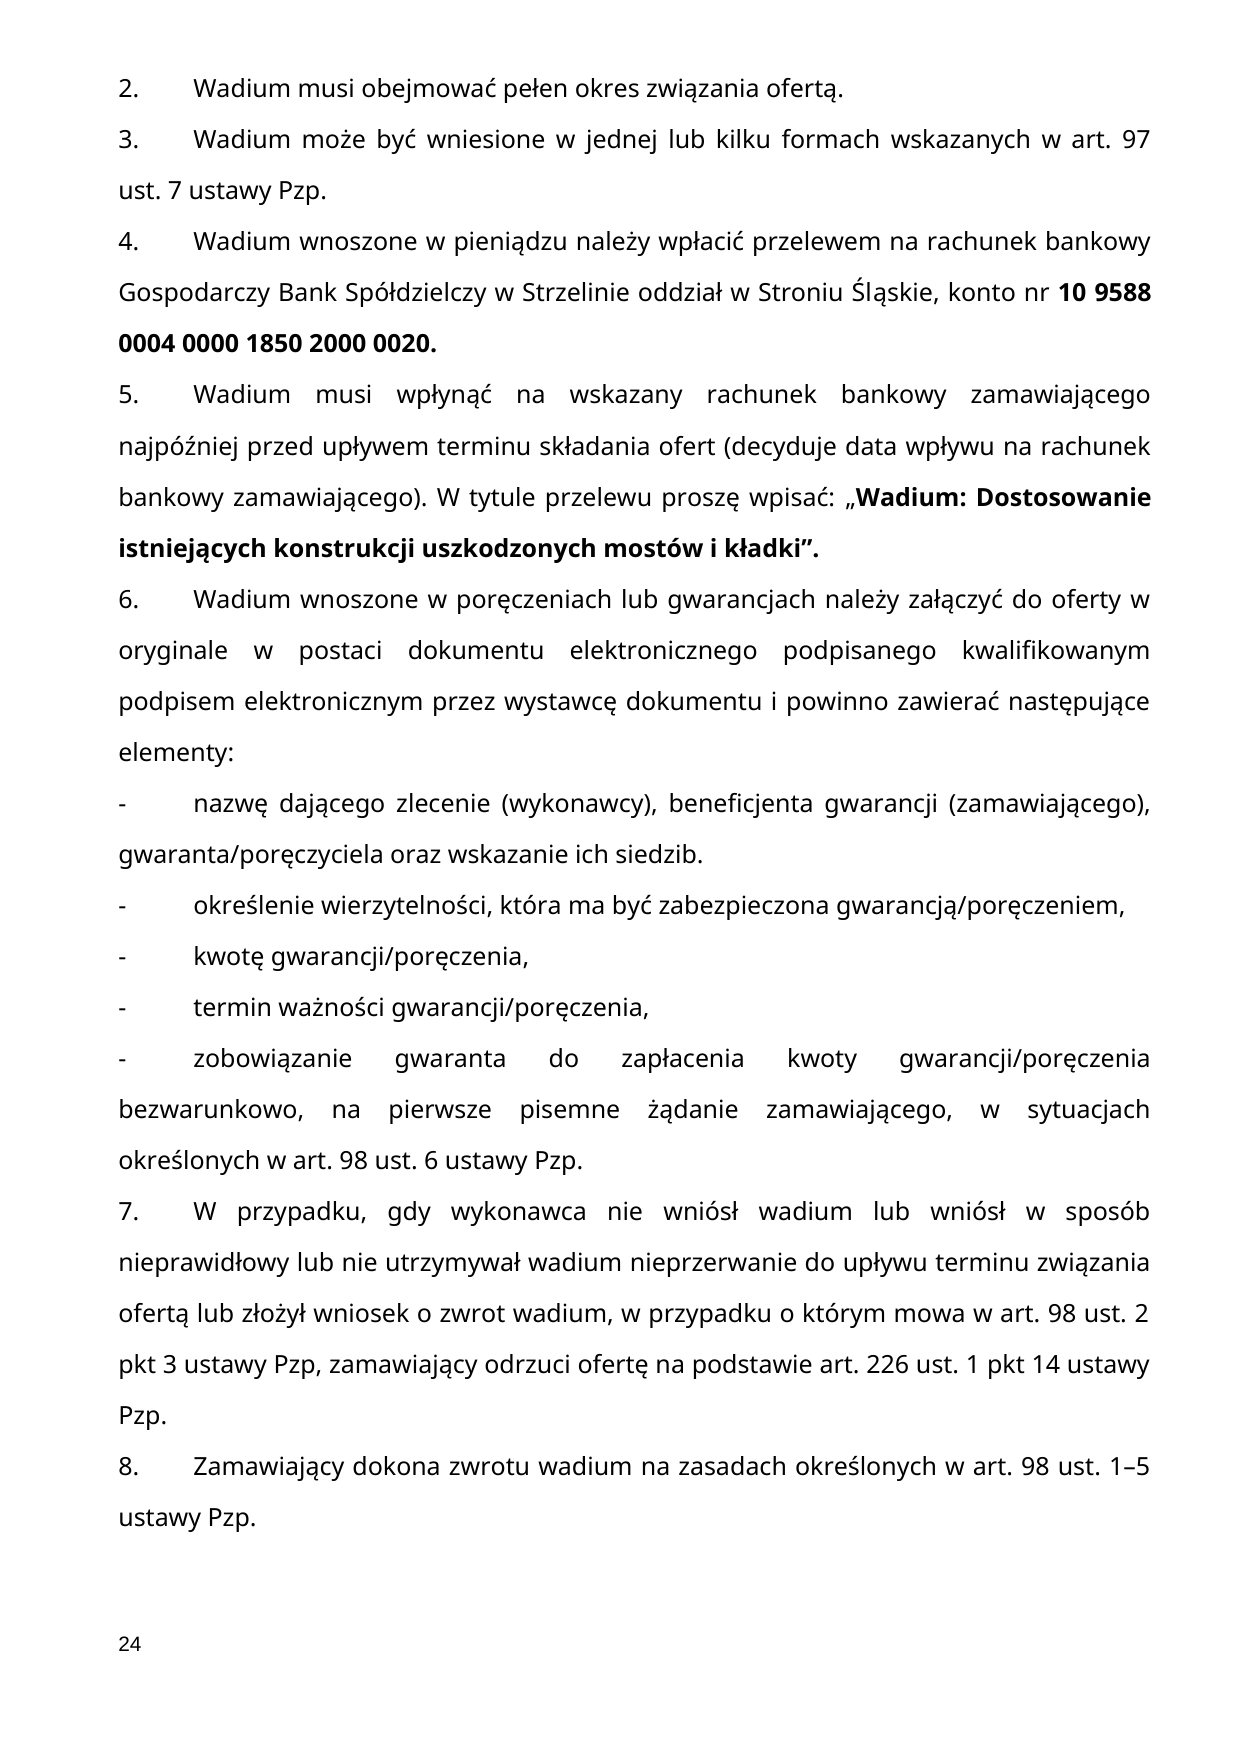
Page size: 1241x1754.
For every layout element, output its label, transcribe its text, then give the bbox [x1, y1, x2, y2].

text 7. W przypadku, gdy wykonawca nie wniósł wadium lub wniósł w sposób nieprawidłowy lub nie utrzymywał wadium nieprzerwanie do upływu terminu związania ofertą lub złożył wniosek o zwrot wadium, w przypadku o którym mowa w art. 98 ust. 2 pkt 3 ustawy Pzp, zamawiający odrzuci ofertę na podstawie art. 226 ust. 1 pkt 14 ustawy Pzp. [118, 1194, 1152, 1432]
text - nazwę dającego zlecenie (wykonawcy), beneficjenta gwarancji (zamawiającego), gwaranta/poręczyciela oraz wskazanie ich siedzib. [118, 785, 1152, 871]
text - kwotę gwarancji/poręczenia, [118, 938, 1152, 973]
text - określenie wierzytelności, która ma być zabezpieczona gwarancją/poręczeniem, [118, 887, 1152, 922]
text 8. Zamawiający dokona zwrotu wadium na zasadach określonych w art. 98 ust. 1–5 ustawy Pzp. [118, 1449, 1152, 1534]
text - zobowiązanie gwaranta do zapłacenia kwoty gwarancji/poręczenia bezwarunkowo, na pierwsze pisemne żądanie zamawiającego, w sytuacjach określonych w art. 98 ust. 6 ustawy Pzp. [118, 1041, 1152, 1177]
text 3. Wadium może być wniesione w jednej lub kilku formach wskazanych w art. 97 ust. 7 ustawy Pzp. [118, 122, 1152, 207]
text 5. Wadium musi wpłynąć na wskazany rachunek bankowy zamawiającego najpóźniej przed upływem terminu składania ofert (decyduje data wpływu na rachunek bankowy zamawiającego). W tytule przelewu proszę wpisać: „Wadium: Dostosowanie istniejących konstrukcji uszkodzonych mostów i kładki”. [118, 377, 1152, 564]
text 6. Wadium wnoszone w poręczeniach lub gwarancjach należy załączyć do oferty w oryginale w postaci dokumentu elektronicznego podpisanego kwalifikowanym podpisem elektronicznym przez wystawcę dokumentu i powinno zawierać następujące elementy: [118, 581, 1152, 768]
text - termin ważności gwarancji/poręczenia, [118, 989, 1152, 1024]
text 4. Wadium wnoszone w pieniądzu należy wpłacić przelewem na rachunek bankowy Gospodarczy Bank Spółdzielczy w Strzelinie oddział w Stroniu Śląskie, konto nr 10 9588 0004 0000 1850 2000 0020. [118, 224, 1152, 360]
text 2. Wadium musi obejmować pełen okres związania ofertą. [118, 71, 1152, 105]
